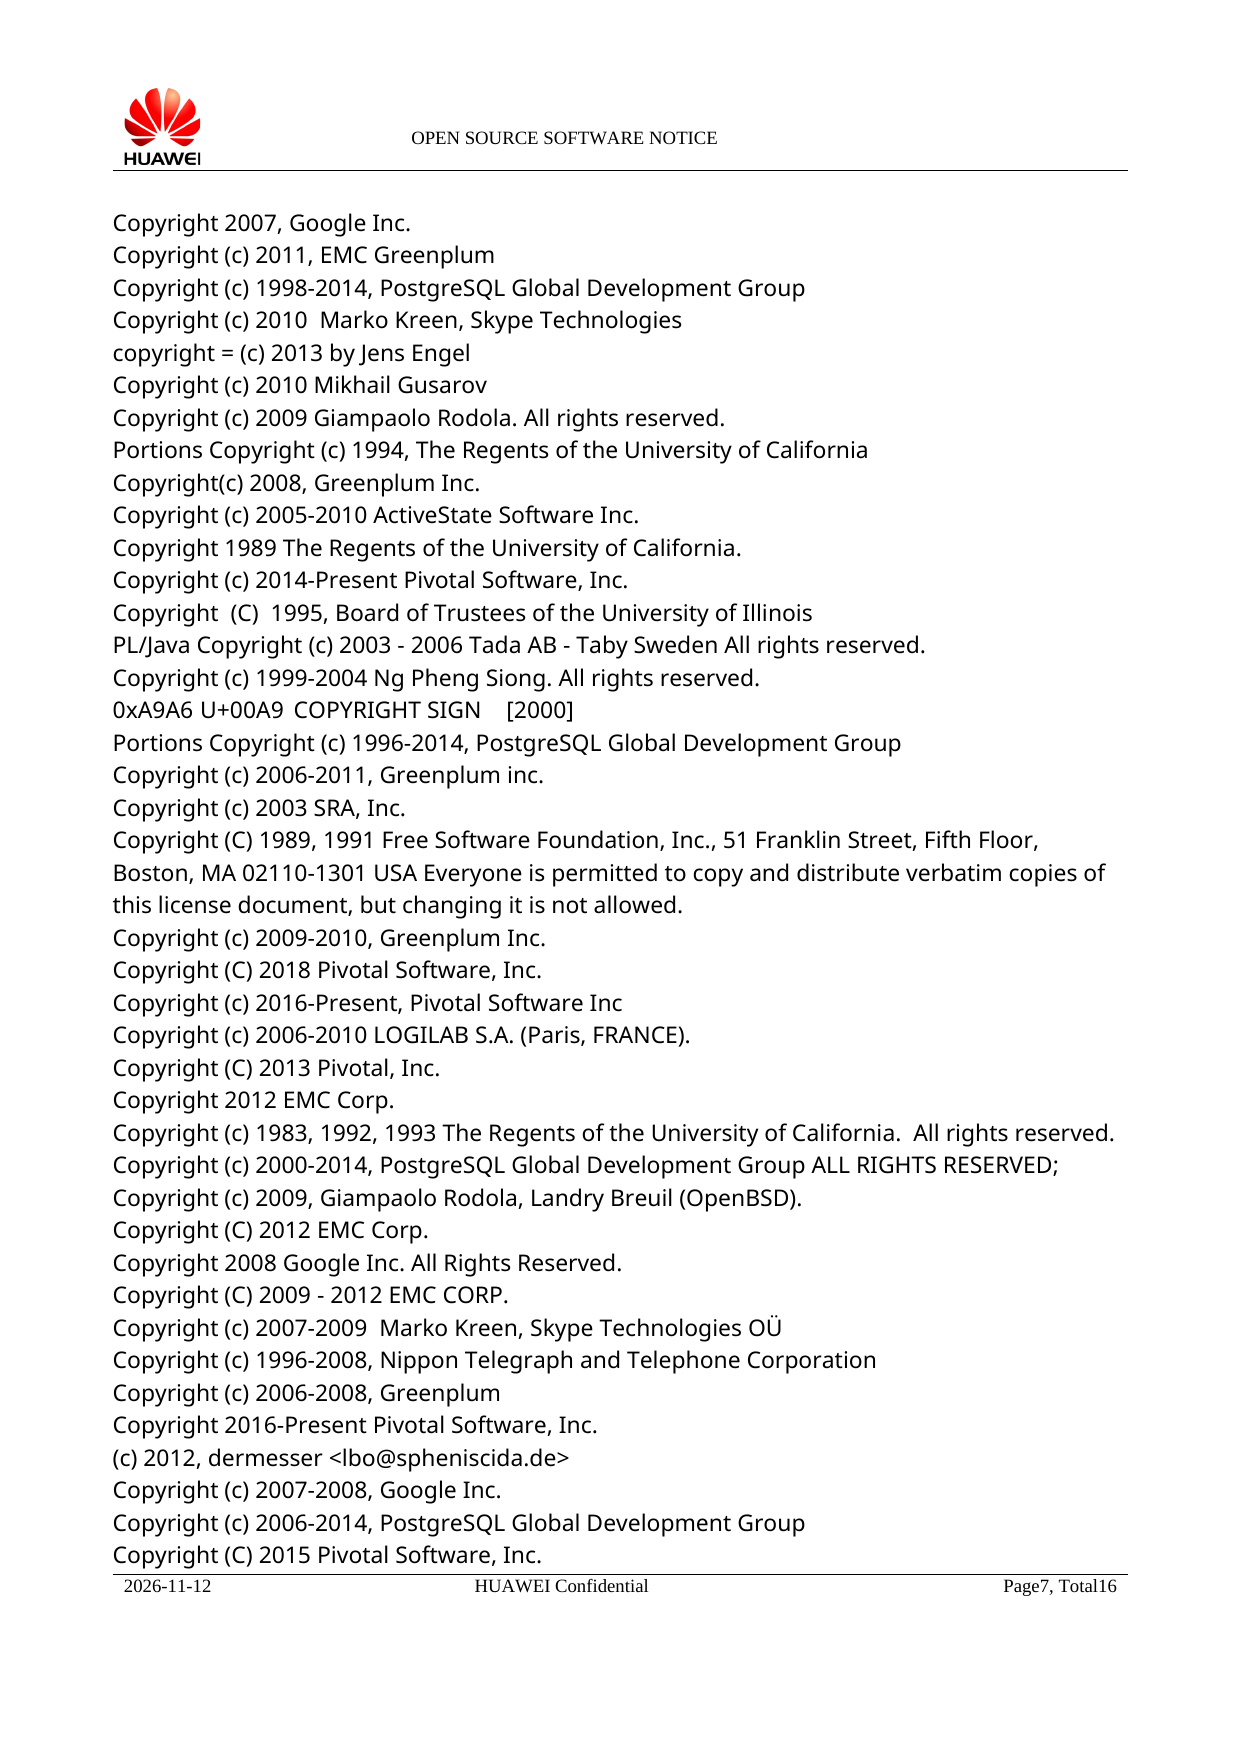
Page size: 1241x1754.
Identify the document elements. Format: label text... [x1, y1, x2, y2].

picture [124, 88, 201, 165]
